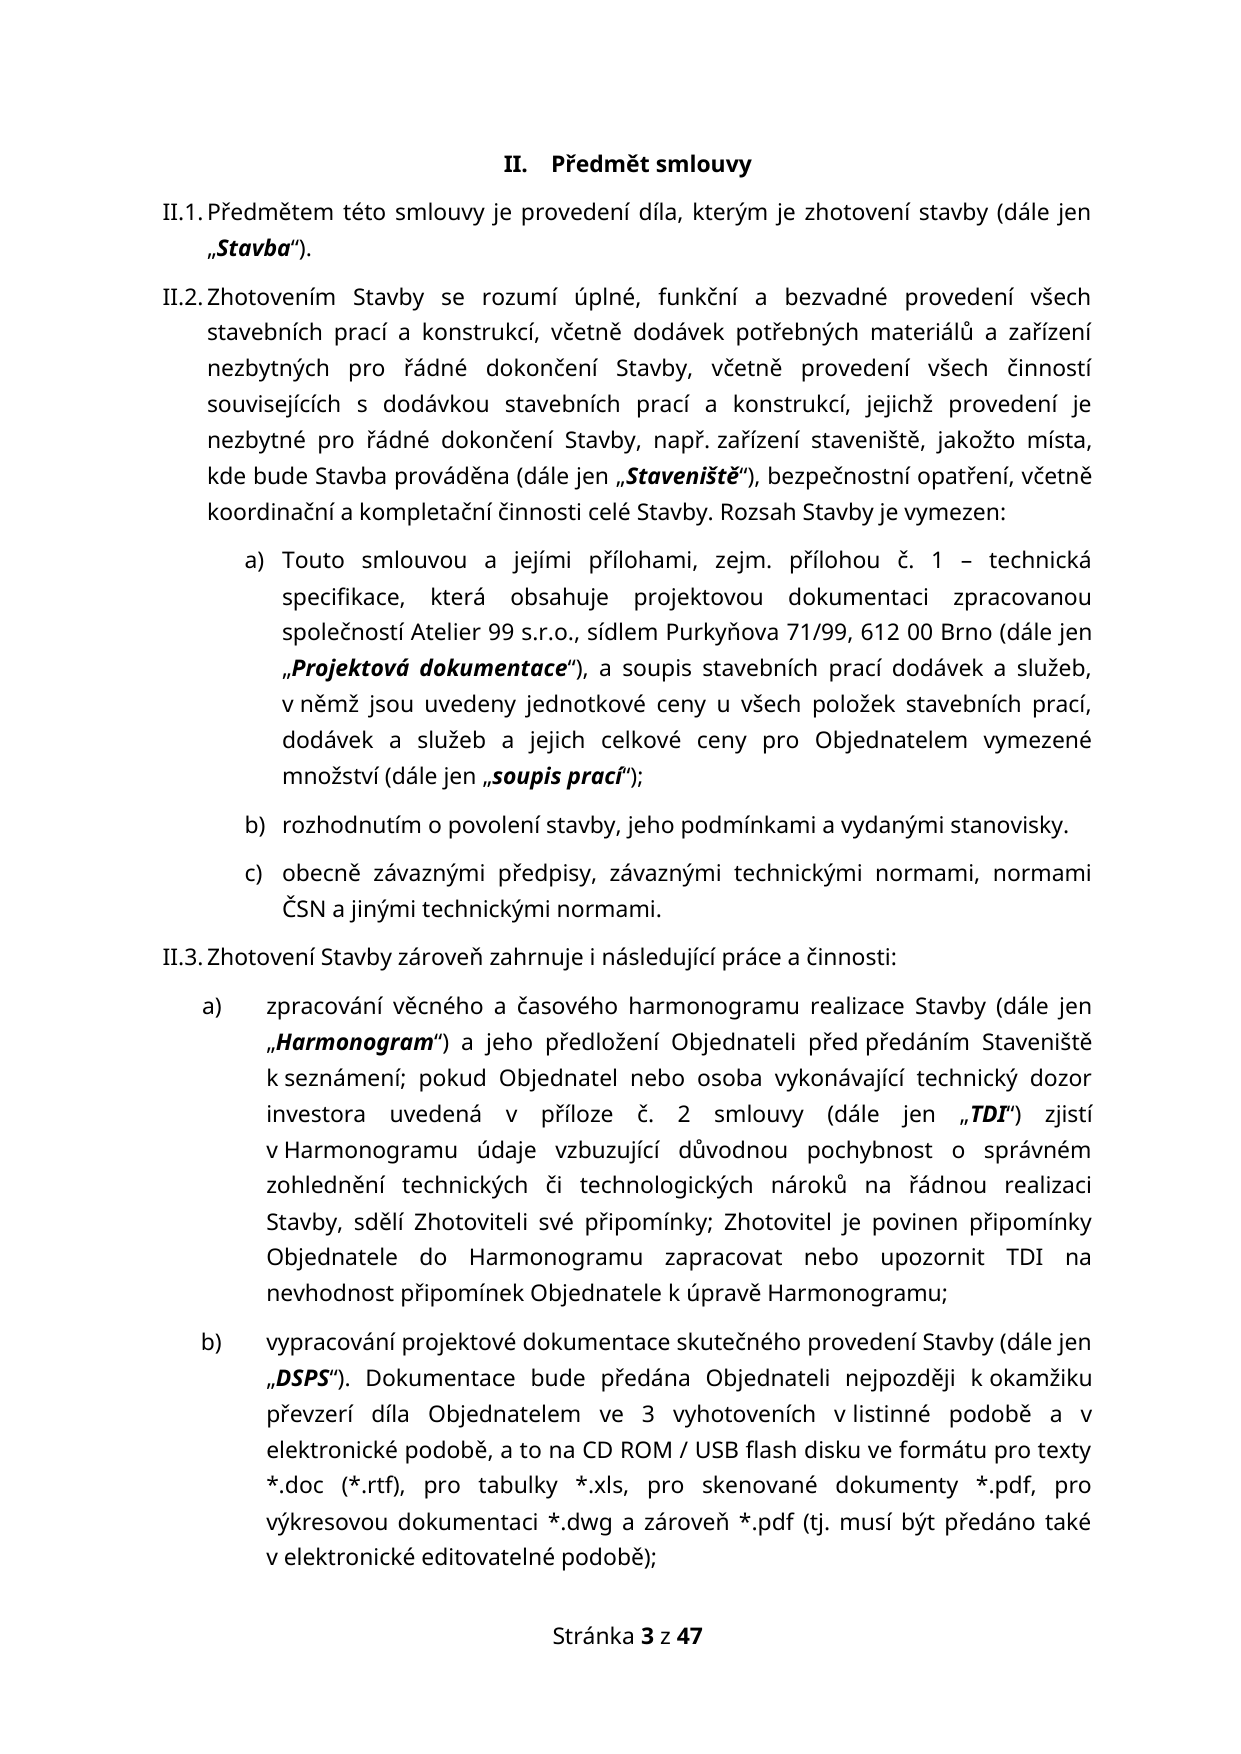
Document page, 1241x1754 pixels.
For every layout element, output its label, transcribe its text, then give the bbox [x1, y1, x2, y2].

list Předmět smlouvy [162, 148, 1093, 179]
list obecně závaznými předpisy, závaznými technickými normami, normami ČSN a jinými technickými normami. [244, 857, 1093, 924]
list zpracování věcného a časového harmonogramu realizace Stavby (dále jen „Harmonogram“) a jeho předložení Objednateli před předáním Staveniště k seznámení; pokud Objednatel nebo osoba vykonávající technický dozor investora uvedená v příloze č. 2 smlouvy (dále jen „TDI“) zjistí v Harmonogramu údaje vzbuzující důvodnou pochybnost o správném zohlednění technických či technologických nároků na řádnou realizaci Stavby, sdělí Zhotoviteli své připomínky; Zhotovitel je povinen připomínky Objednatele do Harmonogramu zapracovat nebo upozornit TDI na nevhodnost připomínek Objednatele k úpravě Harmonogramu; [222, 990, 1093, 1308]
list Zhotovením Stavby se rozumí úplné, funkční a bezvadné provedení všech stavebních prací a konstrukcí, včetně dodávek potřebných materiálů a zařízení nezbytných pro řádné dokončení Stavby, včetně provedení všech činností souvisejících s dodávkou stavebních prací a konstrukcí, jejichž provedení je nezbytné pro řádné dokončení Stavby, např. zařízení staveniště, jakožto místa, kde bude Stavba prováděna (dále jen „Staveniště“), bezpečnostní opatření, včetně koordinační a kompletační činnosti celé Stavby. Rozsah Stavby je vymezen: [162, 280, 1093, 527]
list Předmětem této smlouvy je provedení díla, kterým je zhotovení stavby (dále jen „Stavba“). [162, 196, 1093, 263]
list Zhotovení Stavby zároveň zahrnuje i následující práce a činnosti: [162, 941, 1093, 973]
list rozhodnutím o povolení stavby, jeho podmínkami a vydanými stanovisky. [244, 808, 1093, 840]
list vypracování projektové dokumentace skutečného provedení Stavby (dále jen „DSPS“). Dokumentace bude předána Objednateli nejpozději k okamžiku převzerí díla Objednatelem ve 3 vyhotoveních v listinné podobě a v elektronické podobě, a to na CD ROM / USB flash disku ve formátu pro texty *.doc (*.rtf), pro tabulky *.xls, pro skenované dokumenty *.pdf, pro výkresovou dokumentaci *.dwg a zároveň *.pdf (tj. musí být předáno také v elektronické editovatelné podobě); [222, 1326, 1093, 1573]
list Touto smlouvou a jejími přílohami, zejm. přílohou č. 1 – technická specifikace, která obsahuje projektovou dokumentaci zpracovanou společností Atelier 99 s.r.o., sídlem Purkyňova 71/99, 612 00 Brno (dále jen „Projektová dokumentace“), a soupis stavebních prací dodávek a služeb, v němž jsou uvedeny jednotkové ceny u všech položek stavebních prací, dodávek a služeb a jejich celkové ceny pro Objednatelem vymezené množství (dále jen „soupis prací“); [244, 544, 1093, 791]
